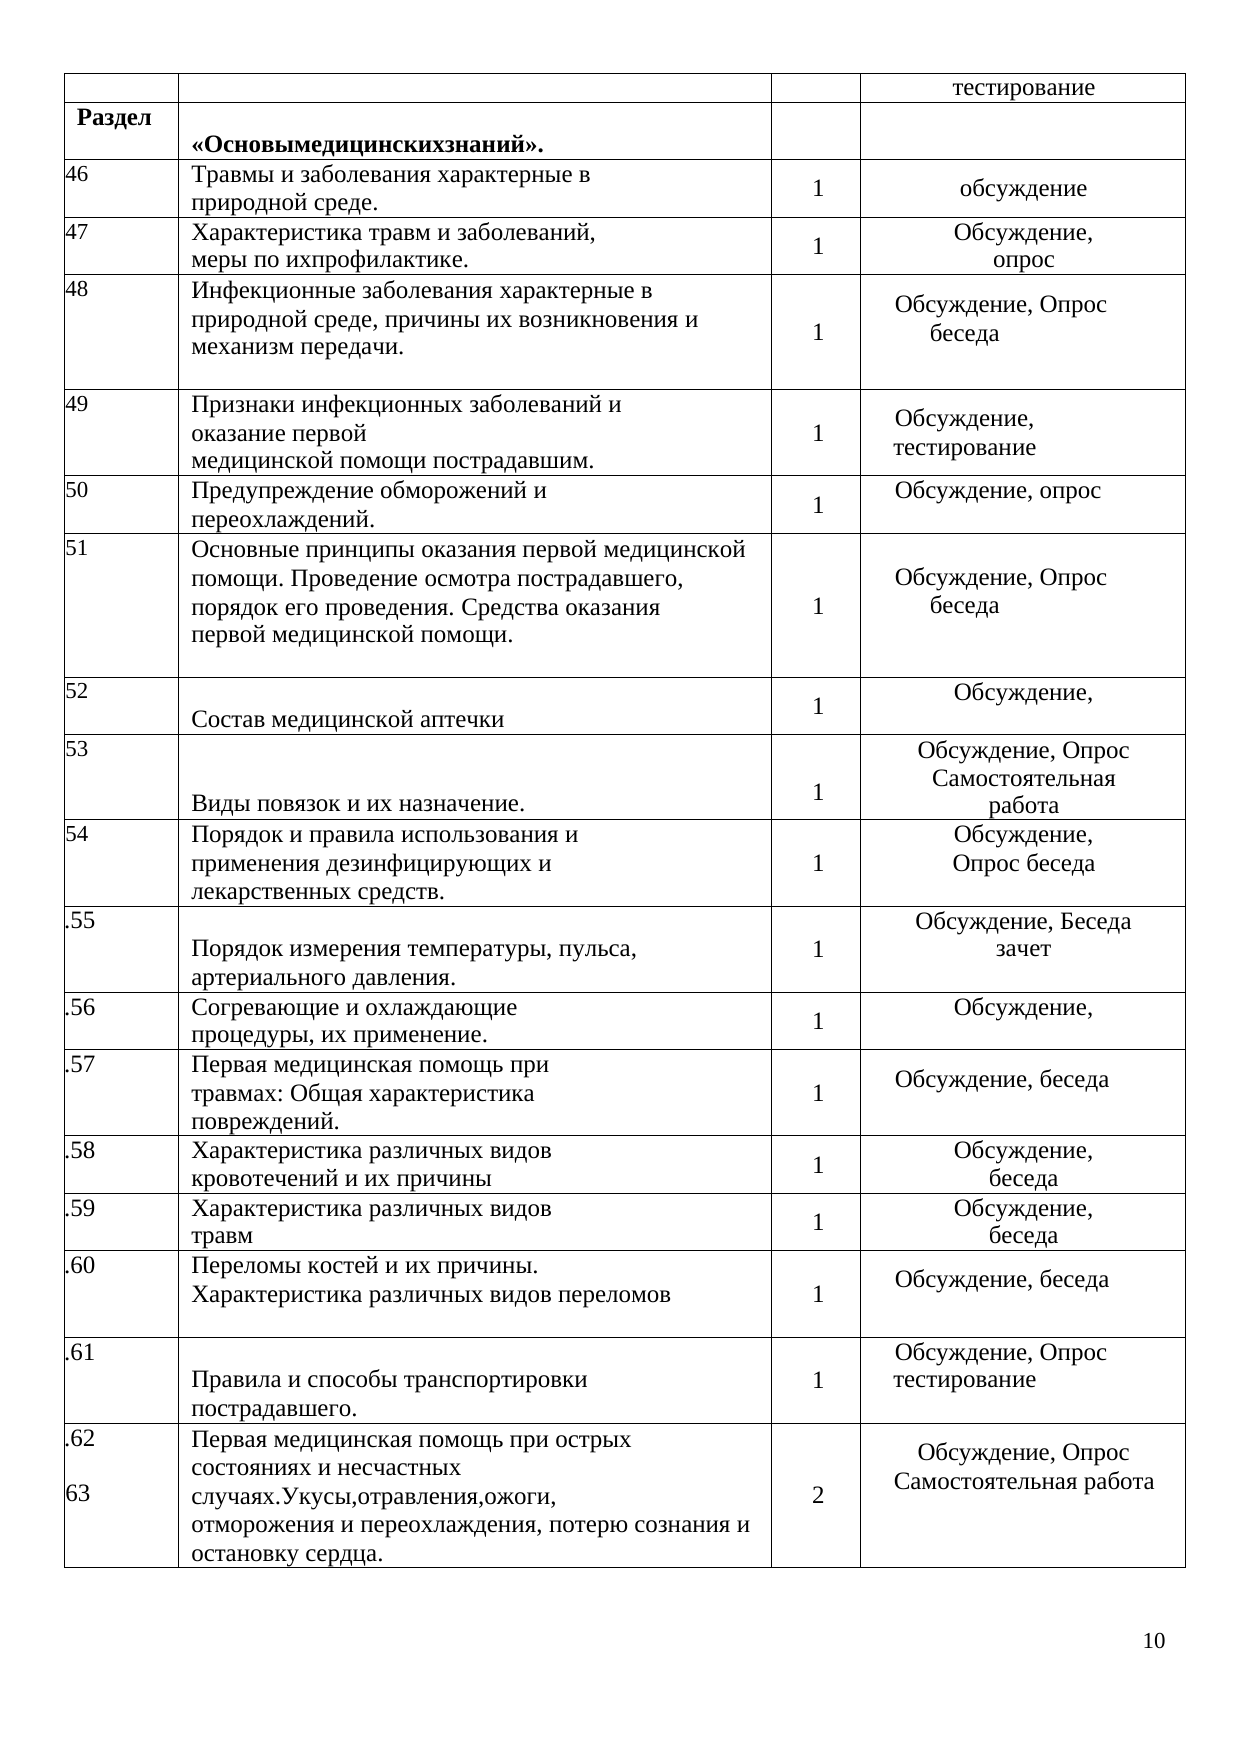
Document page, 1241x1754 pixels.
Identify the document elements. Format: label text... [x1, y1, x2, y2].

table_cell Характеристика различных видов кровотечений и их причины [179, 1136, 771, 1193]
table_cell Согревающие и охлаждающие процедуры, их применение. [179, 993, 771, 1049]
table_cell 52 [65, 678, 178, 734]
table_cell Предупреждение обморожений и переохлаждений. [179, 476, 771, 533]
table_cell 1 [772, 907, 860, 992]
table_cell 1 [772, 1194, 860, 1250]
table_cell 1 [772, 390, 860, 475]
table_cell Первая медицинская помощь при травмах: Общая характеристика повреждений. [179, 1050, 771, 1135]
table_cell 2 [772, 1424, 860, 1567]
table_cell Раздел [65, 103, 178, 159]
table_cell Обсуждение, Опрос Самостоятельная работа [861, 1424, 1185, 1567]
table_cell Виды повязок и их назначение. [179, 735, 771, 819]
table_cell Обсуждение, Беседа зачет [861, 907, 1185, 992]
table_cell Признаки инфекционных заболеваний и оказание первой медицинской помощи пострадавшим. [179, 390, 771, 475]
table_cell 47 [65, 218, 178, 274]
table_cell Обсуждение, [861, 993, 1185, 1049]
table_cell 1 [772, 218, 860, 274]
table_cell Обсуждение, беседа [861, 1136, 1185, 1193]
table_cell Порядок измерения температуры, пульса, артериального давления. [179, 907, 771, 992]
table_cell Переломы костей и их причины. Характеристика различных видов переломов [179, 1251, 771, 1337]
table_cell Обсуждение, тестирование [861, 390, 1185, 475]
table_header тестирование [861, 74, 1185, 102]
table_cell Характеристика травм и заболеваний, меры по ихпрофилактике. [179, 218, 771, 274]
table_cell Обсуждение, беседа [861, 1194, 1185, 1250]
table_cell 1 [772, 275, 860, 389]
table_cell 1 [772, 993, 860, 1049]
table_header [772, 74, 860, 102]
table_header [65, 74, 178, 102]
table_cell .59 [65, 1194, 178, 1250]
table_cell .58 [65, 1136, 178, 1193]
table_cell 53 [65, 735, 178, 819]
table_cell .57 [65, 1050, 178, 1135]
table_cell 1 [772, 820, 860, 906]
table_cell .61 [65, 1338, 178, 1423]
table_cell Обсуждение, Опрос Самостоятельная работа [861, 735, 1185, 819]
table_cell 1 [772, 678, 860, 734]
table_cell 50 [65, 476, 178, 533]
table_cell 1 [772, 1050, 860, 1135]
table_cell Травмы и заболевания характерные в природной среде. [179, 160, 771, 217]
table_cell .55 [65, 907, 178, 992]
table_cell Порядок и правила использования и применения дезинфицирующих и лекарственных средств. [179, 820, 771, 906]
table_cell 48 [65, 275, 178, 389]
table_cell 1 [772, 534, 860, 677]
table_header [179, 74, 771, 102]
table_cell Характеристика различных видов травм [179, 1194, 771, 1250]
table_cell Инфекционные заболевания характерные в природной среде, причины их возникновения и механизм передачи. [179, 275, 771, 389]
table_cell 51 [65, 534, 178, 677]
table_cell 1 [772, 1136, 860, 1193]
table_cell 1 [772, 476, 860, 533]
table_cell 1 [772, 735, 860, 819]
table_cell .60 [65, 1251, 178, 1337]
table_cell 49 [65, 390, 178, 475]
table_cell Основные принципы оказания первой медицинской помощи. Проведение осмотра пострадавшего, порядок его проведения. Средства оказания первой медицинской помощи. [179, 534, 771, 677]
table_cell Обсуждение, Опрос беседа [861, 275, 1185, 389]
table_cell Обсуждение, Опрос беседа [861, 820, 1185, 906]
table_cell Обсуждение, [861, 678, 1185, 734]
table_cell Правила и способы транспортировки пострадавшего. [179, 1338, 771, 1423]
table_cell обсуждение [861, 160, 1185, 217]
table_cell Обсуждение, опрос [861, 218, 1185, 274]
table_cell 54 [65, 820, 178, 906]
table_cell Обсуждение, Опрос беседа [861, 534, 1185, 677]
table_cell 1 [772, 160, 860, 217]
table_cell «Основымедицинскихзнаний». [179, 103, 771, 159]
table_cell [861, 103, 1185, 159]
table_cell .62 63 [65, 1424, 178, 1567]
table_cell 1 [772, 1251, 860, 1337]
table_cell Обсуждение, беседа [861, 1050, 1185, 1135]
table_cell Состав медицинской аптечки [179, 678, 771, 734]
table_cell 1 [772, 1338, 860, 1423]
table_cell [772, 103, 860, 159]
table_cell Обсуждение, Опрос тестирование [861, 1338, 1185, 1423]
table_cell .56 [65, 993, 178, 1049]
table_cell Обсуждение, опрос [861, 476, 1185, 533]
table_cell Обсуждение, беседа [861, 1251, 1185, 1337]
table_cell Первая медицинская помощь при острых состояниях и несчастных случаях.Укусы,отравления,ожоги, отморожения и переохлаждения, потерю сознания и остановку сердца. [179, 1424, 771, 1567]
table_cell 46 [65, 160, 178, 217]
